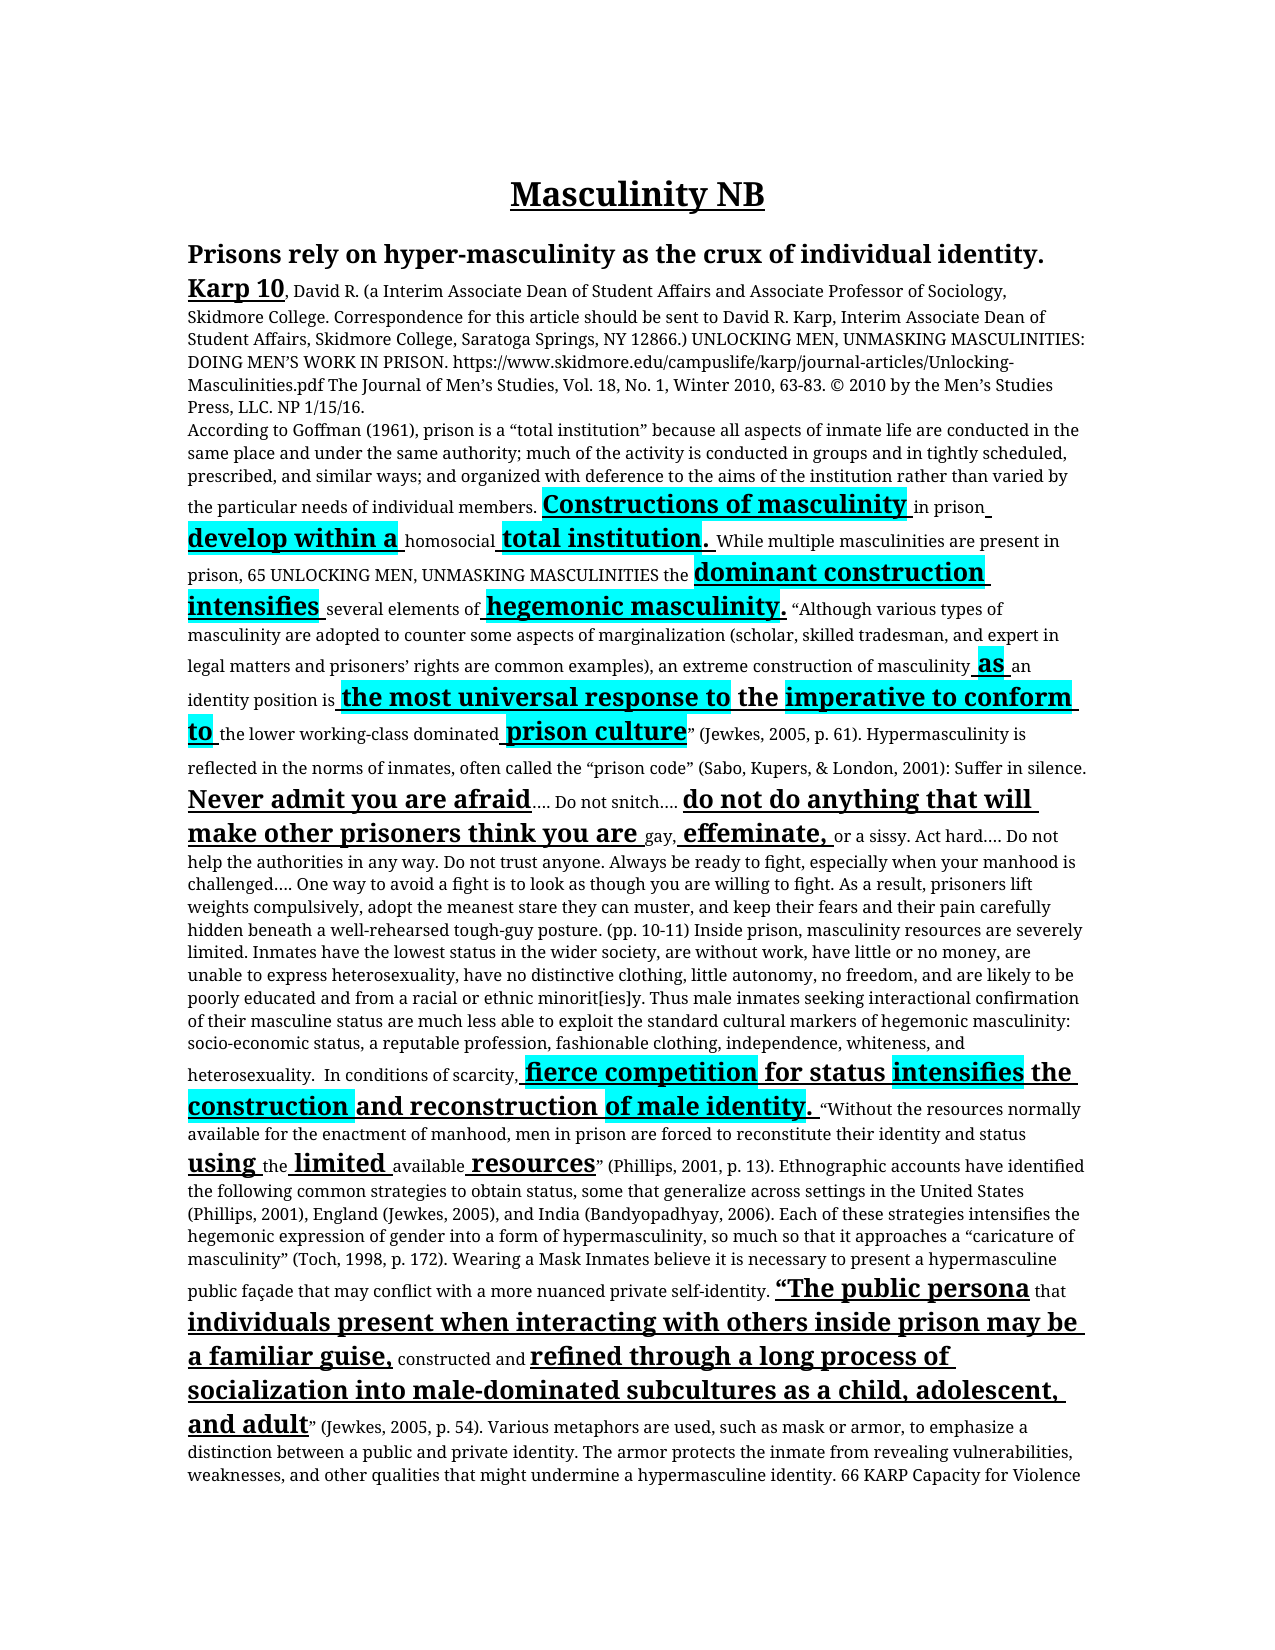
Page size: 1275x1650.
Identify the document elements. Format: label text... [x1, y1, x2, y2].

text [187, 419, 1087, 1486]
subtitle Prisons rely on hyper-masculinity as the crux of individual identity. [187, 237, 1087, 271]
subtitle Masculinity NB [187, 171, 1087, 216]
text Karp 10, David R. (a Interim Associate Dean of Student Affairs and Associate Professor of Sociology, Skidmore College. Correspondence for this article should be sent to David R. Karp, Interim Associate Dean of Student Affairs, Skidmore College, Saratoga Springs, NY 12866.) UNLOCKING MEN, UNMASKING MASCULINITIES: DOING MEN’S WORK IN PRISON. https://www.skidmore.edu/campuslife/karp/journal-articles/Unlocking-Masculinities.pdf The Journal of Men’s Studies, Vol. 18, No. 1, Winter 2010, 63-83. © 2010 by the Men’s Studies Press, LLC. NP 1/15/16. [187, 271, 1087, 419]
